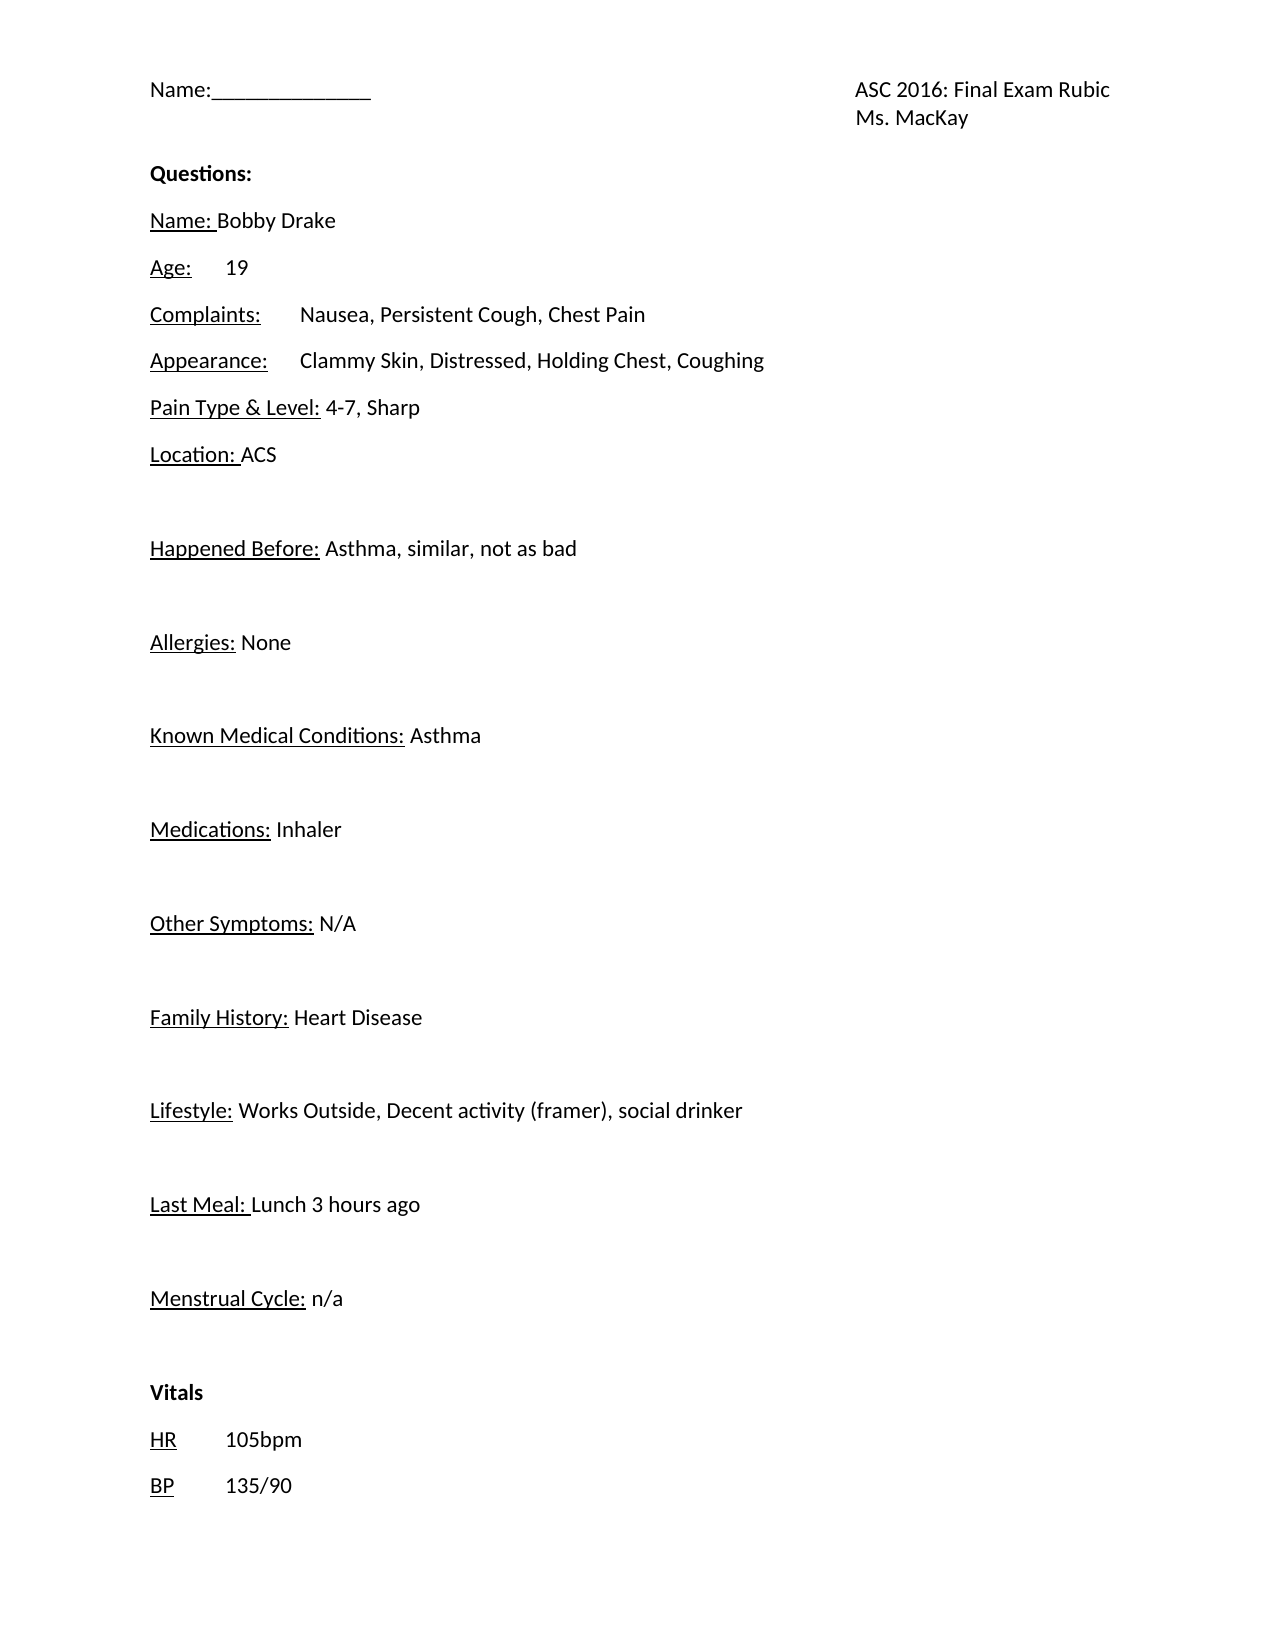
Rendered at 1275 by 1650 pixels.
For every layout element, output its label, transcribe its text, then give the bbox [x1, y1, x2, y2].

text Other Symptoms: N/A [150, 909, 1125, 937]
text Allergies: None [150, 628, 1125, 656]
text Complaints: Nausea, Persistent Cough, Chest Pain [150, 300, 1125, 328]
text Age: 19 [150, 253, 1125, 281]
text Location: ACS [150, 440, 1125, 468]
text Family History: Heart Disease [150, 1003, 1125, 1031]
text Vitals [150, 1378, 1125, 1406]
text Known Medical Conditions: Asthma [150, 722, 1125, 749]
text Name: Bobby Drake [150, 206, 1125, 234]
text Pain Type & Level: 4-7, Sharp [150, 393, 1125, 421]
text Happened Before: Asthma, similar, not as bad [150, 534, 1125, 562]
text BP 135/90 [150, 1472, 1125, 1499]
text Questions: [150, 159, 1125, 187]
text Menstrual Cycle: n/a [150, 1284, 1125, 1312]
text Last Meal: Lunch 3 hours ago [150, 1190, 1125, 1218]
text Appearance: Clammy Skin, Distressed, Holding Chest, Coughing [150, 347, 1125, 374]
text HR 105bpm [150, 1425, 1125, 1453]
text Medications: Inhaler [150, 815, 1125, 843]
text Lifestyle: Works Outside, Decent activity (framer), social drinker [150, 1097, 1125, 1124]
